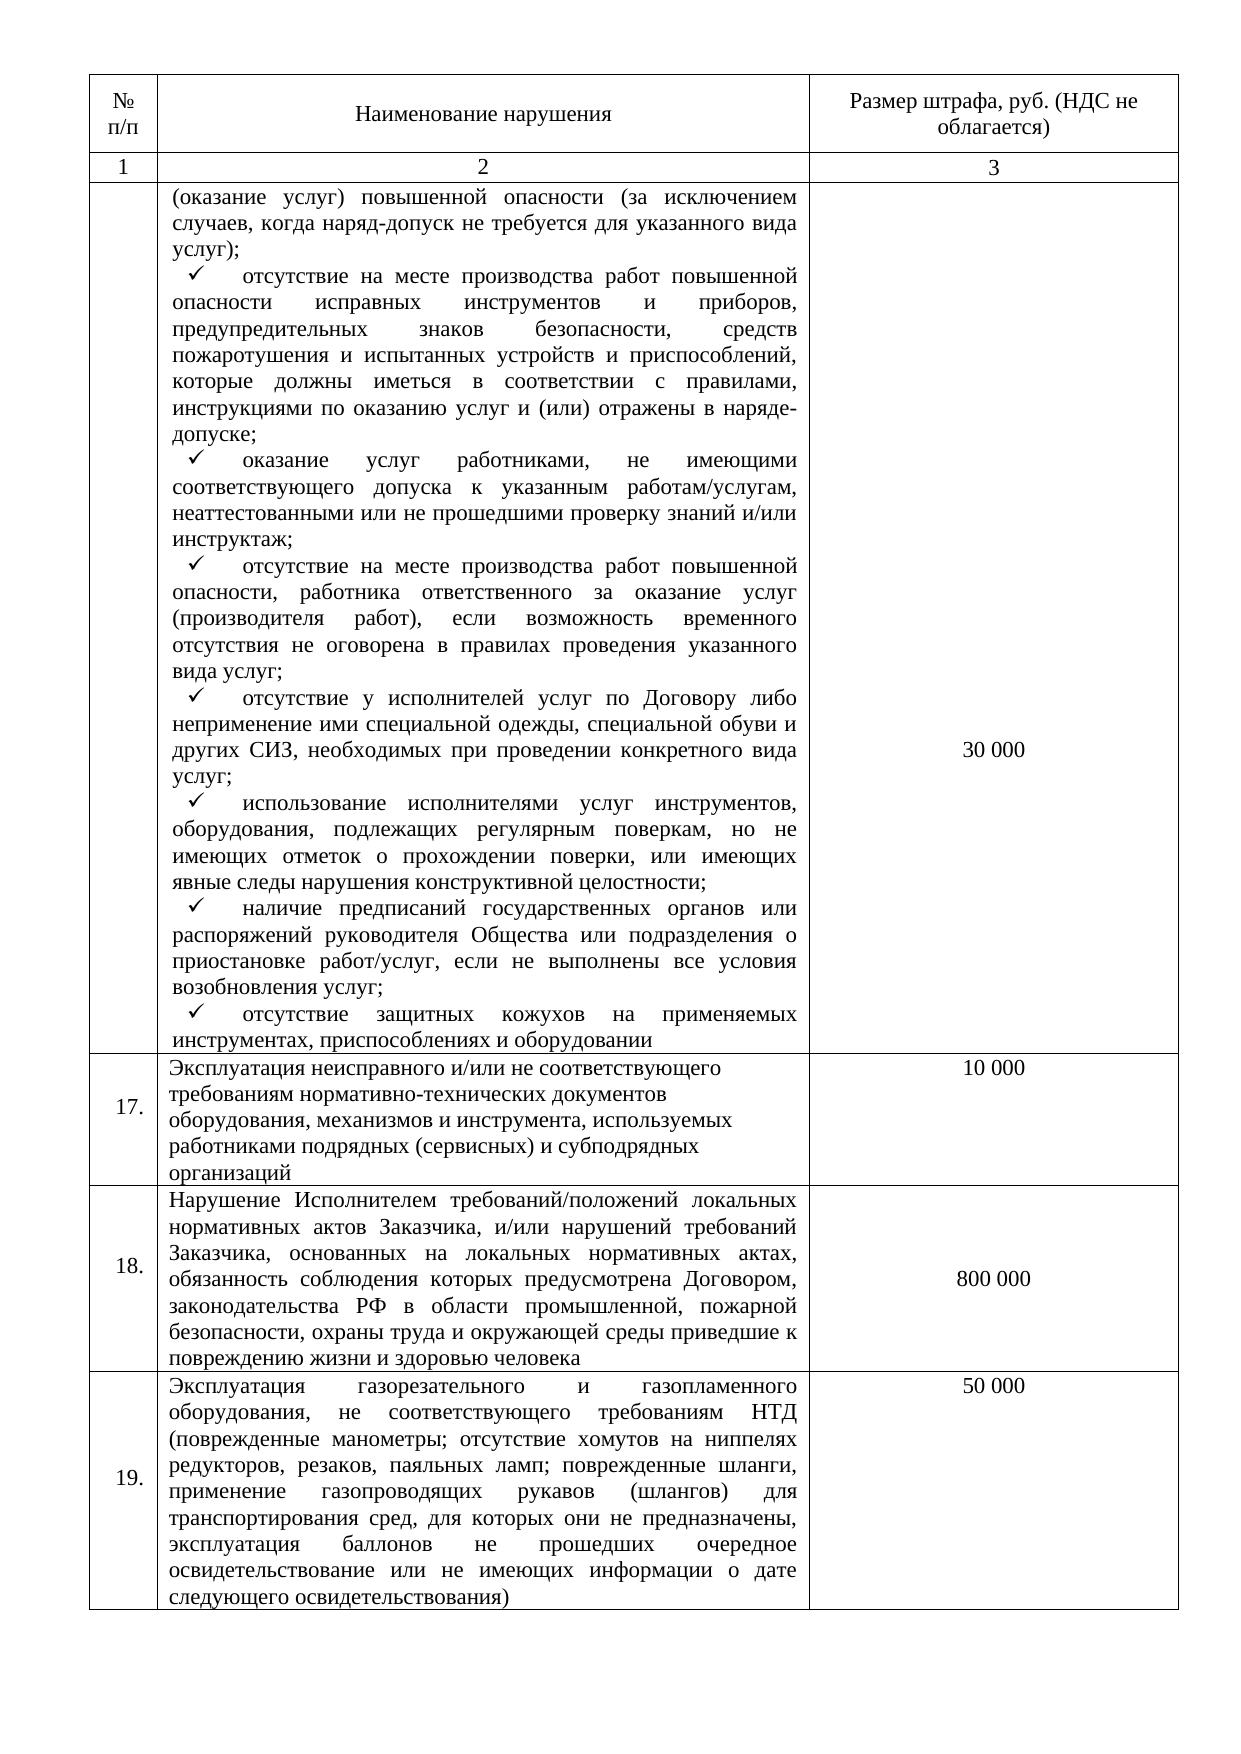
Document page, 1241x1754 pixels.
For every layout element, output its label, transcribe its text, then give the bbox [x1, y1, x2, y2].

table_cell Эксплуатация газорезательного и газопламенного оборудования, не соответствующего требованиям НТД (поврежденные манометры; отсутствие хомутов на ниппелях редукторов, резаков, паяльных ламп; поврежденные шланги, применение газопроводящих рукавов (шлангов) для транспортирования сред, для которых они не предназначены, эксплуатация баллонов не прошедших очередное освидетельствование или не имеющих информации о дате следующего освидетельствования) [158, 1372, 809, 1609]
table_cell [90, 1054, 157, 1185]
table_header № п/п [90, 75, 157, 152]
table_cell Эксплуатация неисправного и/или не соответствующего требованиям нормативно-технических документов оборудования, механизмов и инструмента, используемых работниками подрядных (сервисных) и субподрядных организаций [158, 1054, 809, 1185]
table_cell 30 000 [810, 183, 1178, 1052]
table_cell 1 [90, 153, 157, 182]
table_cell 50 000 [810, 1372, 1178, 1609]
table_cell 800 000 [810, 1186, 1178, 1371]
table_cell 2 [158, 153, 809, 182]
table_cell [90, 183, 157, 1052]
table_cell [90, 1186, 157, 1371]
table_header Наименование нарушения [158, 75, 809, 152]
table_cell Нарушение Исполнителем требований/положений локальных нормативных актов Заказчика, и/или нарушений требований Заказчика, основанных на локальных нормативных актах, обязанность соблюдения которых предусмотрена Договором, законодательства РФ в области промышленной, пожарной безопасности, охраны труда и окружающей среды приведшие к повреждению жизни и здоровью человека [158, 1186, 809, 1371]
table_cell 3 [810, 153, 1178, 182]
table_cell 10 000 [810, 1054, 1178, 1185]
table_header Размер штрафа, руб. (НДС не облагается) [810, 75, 1178, 152]
table_cell [90, 1372, 157, 1609]
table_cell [158, 183, 809, 1052]
